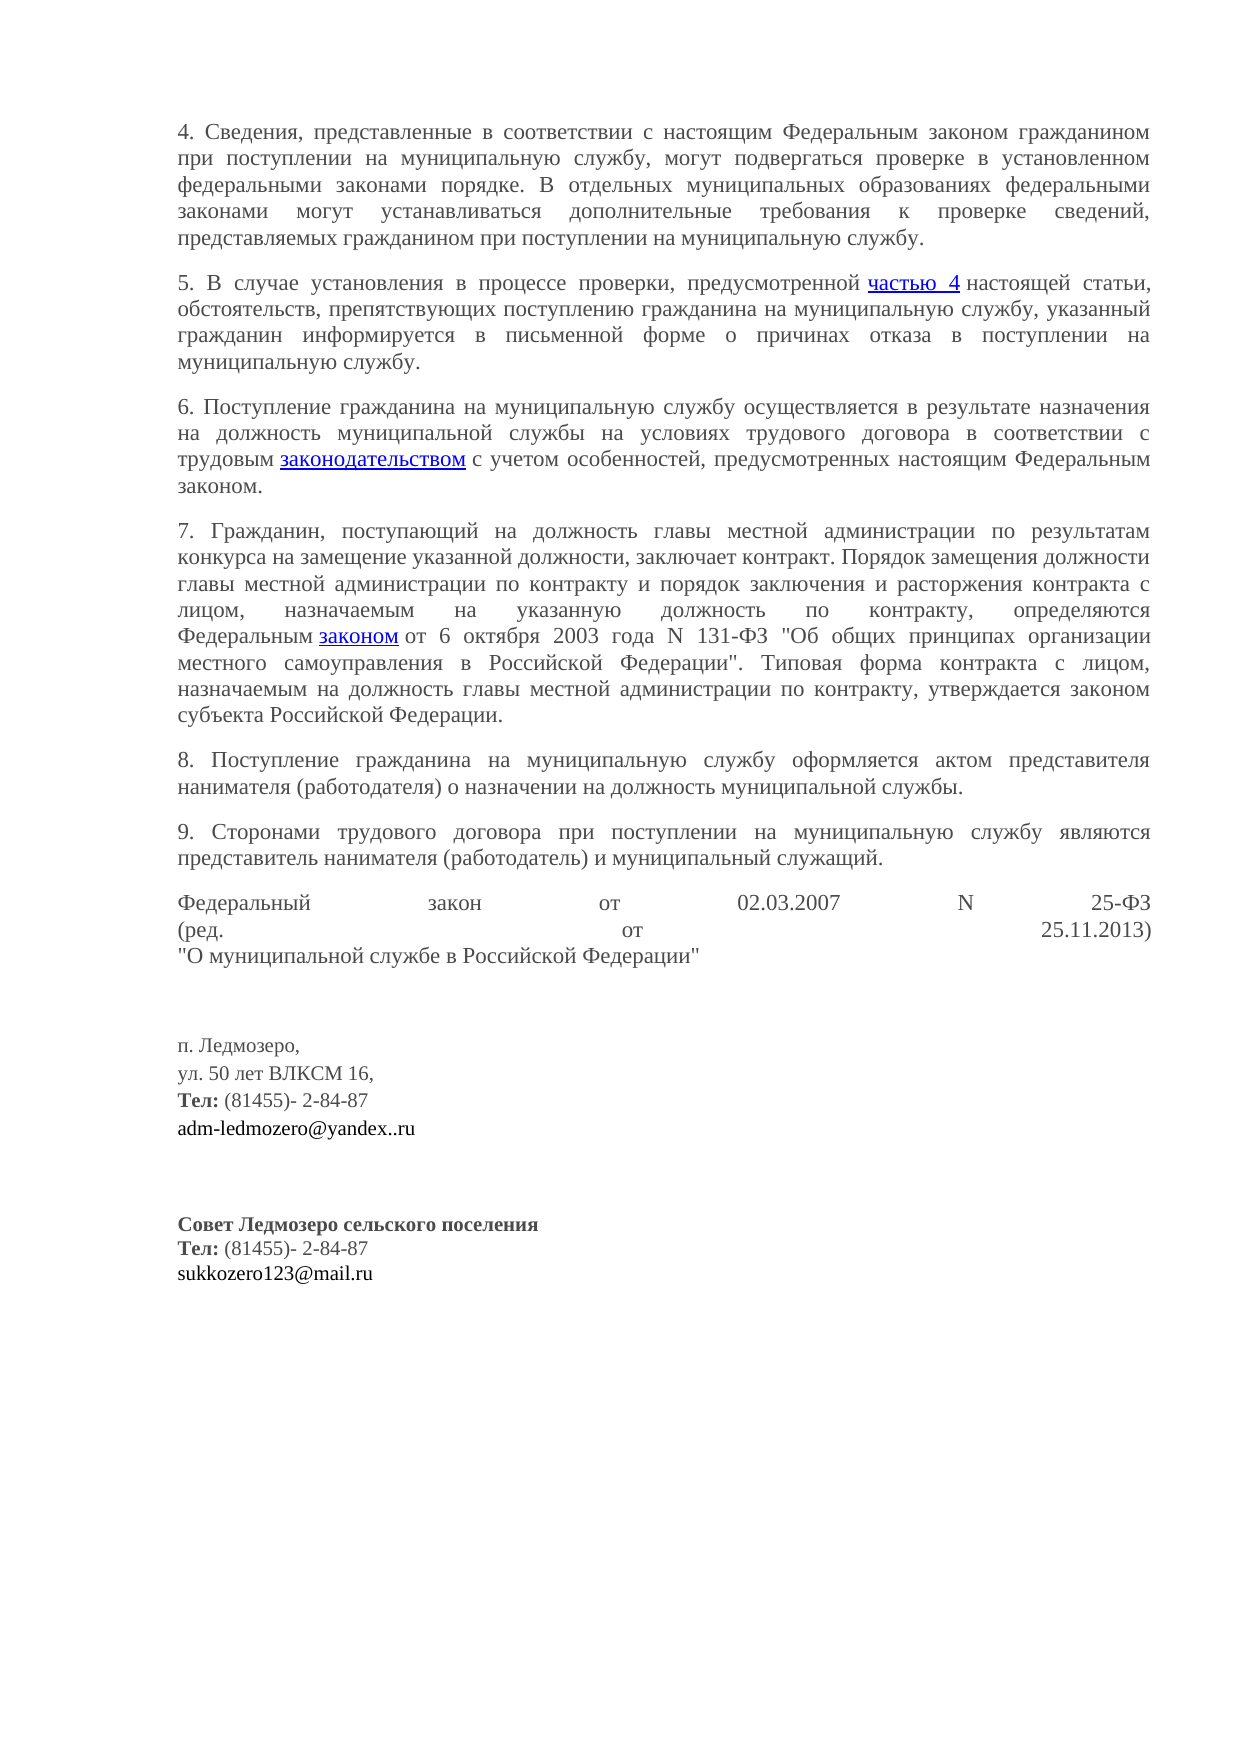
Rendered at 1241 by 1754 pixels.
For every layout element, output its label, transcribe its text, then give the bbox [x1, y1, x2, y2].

text sukkozero123@mail.ru [177, 1260, 1152, 1284]
text 7. Гражданин, поступающий на должность главы местной администрации по результатам конкурса на замещение указанной должности, заключает контракт. Порядок замещения должности главы местной администрации по контракту и порядок заключения и расторжения контракта с лицом, назначаемым на указанную должность по контракту, определяются Федеральным законом от 6 октября 2003 года N 131-ФЗ "Об общих принципах организации местного самоуправления в Российской Федерации". Типовая форма контракта с лицом, назначаемым на должность главы местной администрации по контракту, утверждается законом субъекта Российской Федерации. [177, 517, 1152, 728]
text 6. Поступление гражданина на муниципальную службу осуществляется в результате назначения на должность муниципальной службы на условиях трудового договора в соответствии с трудовым законодательством с учетом особенностей, предусмотренных настоящим Федеральным законом. [177, 393, 1152, 498]
text 9. Сторонами трудового договора при поступлении на муниципальную службу являются представитель нанимателя (работодатель) и муниципальный служащий. [177, 818, 1152, 871]
text 8. Поступление гражданина на муниципальную службу оформляется актом представителя нанимателя (работодателя) о назначении на должность муниципальной службы. [177, 747, 1152, 799]
text п. Ледмозеро, ул. 50 лет ВЛКСМ 16, Тел: (81455)- 2-84-87 adm-ledmozero@yandex..ru [177, 1033, 1152, 1140]
text 5. В случае установления в процессе проверки, предусмотренной частью 4 настоящей статьи, обстоятельств, препятствующих поступлению гражданина на муниципальную службу, указанный гражданин информируется в письменной форме о причинах отказа в поступлении на муниципальную службу. [177, 269, 1152, 374]
text Федеральный закон от 02.03.2007 N 25-ФЗ (ред. от 25.11.2013) "О муниципальной службе в Российской Федерации" [177, 889, 1152, 968]
text Совет Ледмозеро сельского поселения Тел: (81455)- 2-84-87 [177, 1164, 1152, 1260]
text 4. Сведения, представленные в соответствии с настоящим Федеральным законом гражданином при поступлении на муниципальную службу, могут подвергаться проверке в установленном федеральными законами порядке. В отдельных муниципальных образованиях федеральными законами могут устанавливаться дополнительные требования к проверке сведений, представляемых гражданином при поступлении на муниципальную службу. [177, 118, 1152, 250]
